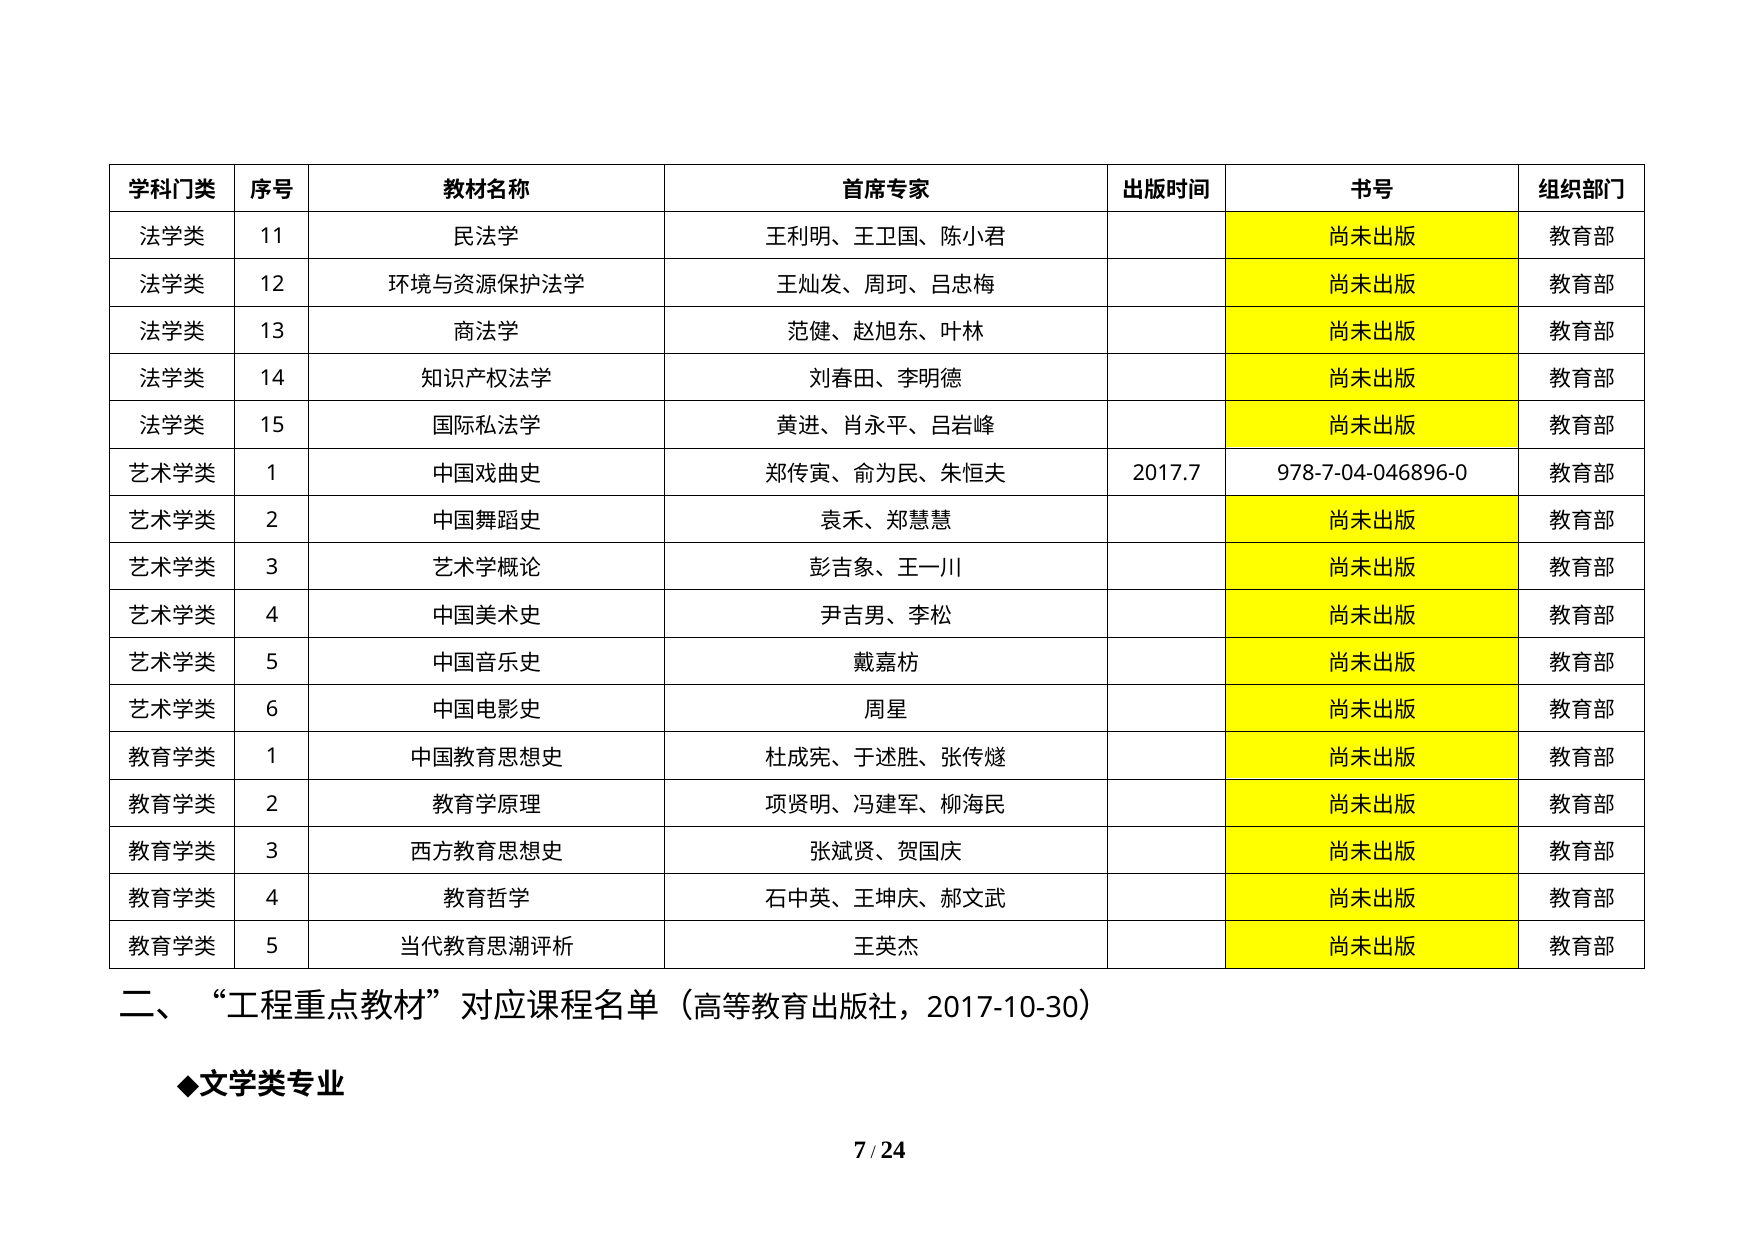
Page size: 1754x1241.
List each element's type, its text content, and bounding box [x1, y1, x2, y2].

table_cell 教育学类 [110, 921, 234, 968]
table_cell 教育部 [1519, 732, 1644, 778]
table_cell 教育部 [1519, 827, 1644, 873]
table_cell 3 [235, 827, 308, 873]
table_cell 王英杰 [665, 921, 1107, 968]
table_cell 法学类 [110, 401, 234, 447]
table_header 组织部门 [1519, 165, 1644, 211]
table_cell [1108, 732, 1225, 778]
table_cell 4 [235, 590, 308, 637]
table_cell 彭吉象、王一川 [665, 543, 1107, 589]
table_cell 中国舞蹈史 [309, 496, 664, 542]
table_cell 教育部 [1519, 921, 1644, 968]
table_cell 中国美术史 [309, 590, 664, 637]
table_cell 尚未出版 [1226, 874, 1518, 920]
table_cell [1108, 685, 1225, 731]
table_cell [1108, 401, 1225, 447]
table_cell 法学类 [110, 212, 234, 258]
table_cell 法学类 [110, 307, 234, 353]
table_cell 2017.7 [1108, 449, 1225, 495]
table_cell [1108, 827, 1225, 873]
table_cell 周星 [665, 685, 1107, 731]
table_header 首席专家 [665, 165, 1107, 211]
table_cell 3 [235, 543, 308, 589]
table_cell [1108, 212, 1225, 258]
table_cell 艺术学类 [110, 638, 234, 684]
table_cell 商法学 [309, 307, 664, 353]
table_cell 教育学原理 [309, 780, 664, 826]
table_cell 教育部 [1519, 874, 1644, 920]
table_cell 尚未出版 [1226, 638, 1518, 684]
table_cell [1108, 874, 1225, 920]
table_cell 石中英、王坤庆、郝文武 [665, 874, 1107, 920]
text ◆文学类专业 [118, 1061, 1636, 1103]
table_cell 尚未出版 [1226, 307, 1518, 353]
table_cell 教育学类 [110, 780, 234, 826]
table_cell [1108, 259, 1225, 306]
table_cell 艺术学类 [110, 543, 234, 589]
table_cell [1108, 354, 1225, 400]
table_cell 教育部 [1519, 496, 1644, 542]
table_cell [1108, 780, 1225, 826]
table_cell 中国音乐史 [309, 638, 664, 684]
table_cell 教育部 [1519, 354, 1644, 400]
table_cell 尚未出版 [1226, 496, 1518, 542]
table_cell 范健、赵旭东、叶林 [665, 307, 1107, 353]
table_cell 教育部 [1519, 590, 1644, 637]
table_cell [1108, 638, 1225, 684]
table_cell 王灿发、周珂、吕忠梅 [665, 259, 1107, 306]
table_cell 艺术学类 [110, 590, 234, 637]
table_header 教材名称 [309, 165, 664, 211]
table_cell 艺术学类 [110, 449, 234, 495]
table_cell 袁禾、郑慧慧 [665, 496, 1107, 542]
table_cell 尚未出版 [1226, 921, 1518, 968]
table_cell 1 [235, 449, 308, 495]
table_header 书号 [1226, 165, 1518, 211]
table_cell 艺术学类 [110, 496, 234, 542]
table_cell 知识产权法学 [309, 354, 664, 400]
table_cell 尚未出版 [1226, 780, 1518, 826]
table_cell 教育部 [1519, 543, 1644, 589]
table_cell 张斌贤、贺国庆 [665, 827, 1107, 873]
table_cell [1108, 496, 1225, 542]
table_cell 尚未出版 [1226, 685, 1518, 731]
table_cell 教育哲学 [309, 874, 664, 920]
table_cell 项贤明、冯建军、柳海民 [665, 780, 1107, 826]
table_cell 教育部 [1519, 259, 1644, 306]
table_cell 环境与资源保护法学 [309, 259, 664, 306]
table_cell 教育部 [1519, 212, 1644, 258]
table_cell 尚未出版 [1226, 732, 1518, 778]
table_cell 中国戏曲史 [309, 449, 664, 495]
table_cell 法学类 [110, 259, 234, 306]
table_cell 黄进、肖永平、吕岩峰 [665, 401, 1107, 447]
table_cell 法学类 [110, 354, 234, 400]
table_cell 5 [235, 921, 308, 968]
table_cell 15 [235, 401, 308, 447]
table_cell 杜成宪、于述胜、张传燧 [665, 732, 1107, 778]
table_cell 民法学 [309, 212, 664, 258]
table_cell 教育部 [1519, 685, 1644, 731]
table_cell 国际私法学 [309, 401, 664, 447]
table_cell 艺术学概论 [309, 543, 664, 589]
table_cell 12 [235, 259, 308, 306]
table_header 出版时间 [1108, 165, 1225, 211]
table_cell 5 [235, 638, 308, 684]
table_header 学科门类 [110, 165, 234, 211]
table_cell 当代教育思潮评析 [309, 921, 664, 968]
table_cell 尚未出版 [1226, 354, 1518, 400]
table_cell 西方教育思想史 [309, 827, 664, 873]
table_cell 教育部 [1519, 780, 1644, 826]
table_cell 中国教育思想史 [309, 732, 664, 778]
table_cell 艺术学类 [110, 685, 234, 731]
table_cell 11 [235, 212, 308, 258]
table_cell [1108, 590, 1225, 637]
table_cell 王利明、王卫国、陈小君 [665, 212, 1107, 258]
table_cell 14 [235, 354, 308, 400]
table_cell 尚未出版 [1226, 212, 1518, 258]
table_cell 13 [235, 307, 308, 353]
table_cell 教育学类 [110, 827, 234, 873]
table_cell 978-7-04-046896-0 [1226, 449, 1518, 495]
table_cell 2 [235, 780, 308, 826]
table_cell 2 [235, 496, 308, 542]
table_cell 教育学类 [110, 874, 234, 920]
table_cell 尚未出版 [1226, 590, 1518, 637]
table_cell 中国电影史 [309, 685, 664, 731]
table_cell 尹吉男、李松 [665, 590, 1107, 637]
table_cell 教育部 [1519, 307, 1644, 353]
table_cell 尚未出版 [1226, 827, 1518, 873]
text 二、“工程重点教材”对应课程名单（高等教育出版社，2017-10-30） [118, 969, 1636, 1034]
table_cell 4 [235, 874, 308, 920]
table_cell 1 [235, 732, 308, 778]
table_cell 尚未出版 [1226, 259, 1518, 306]
table_cell 刘春田、李明德 [665, 354, 1107, 400]
table_cell 教育学类 [110, 732, 234, 778]
table_cell 尚未出版 [1226, 543, 1518, 589]
table_cell 郑传寅、俞为民、朱恒夫 [665, 449, 1107, 495]
table_cell 6 [235, 685, 308, 731]
table_cell [1108, 543, 1225, 589]
table_cell 教育部 [1519, 401, 1644, 447]
table_cell [1108, 921, 1225, 968]
table_cell 尚未出版 [1226, 401, 1518, 447]
table_header 序号 [235, 165, 308, 211]
table_cell 教育部 [1519, 638, 1644, 684]
table_cell [1108, 307, 1225, 353]
table_cell 戴嘉枋 [665, 638, 1107, 684]
table_cell 教育部 [1519, 449, 1644, 495]
